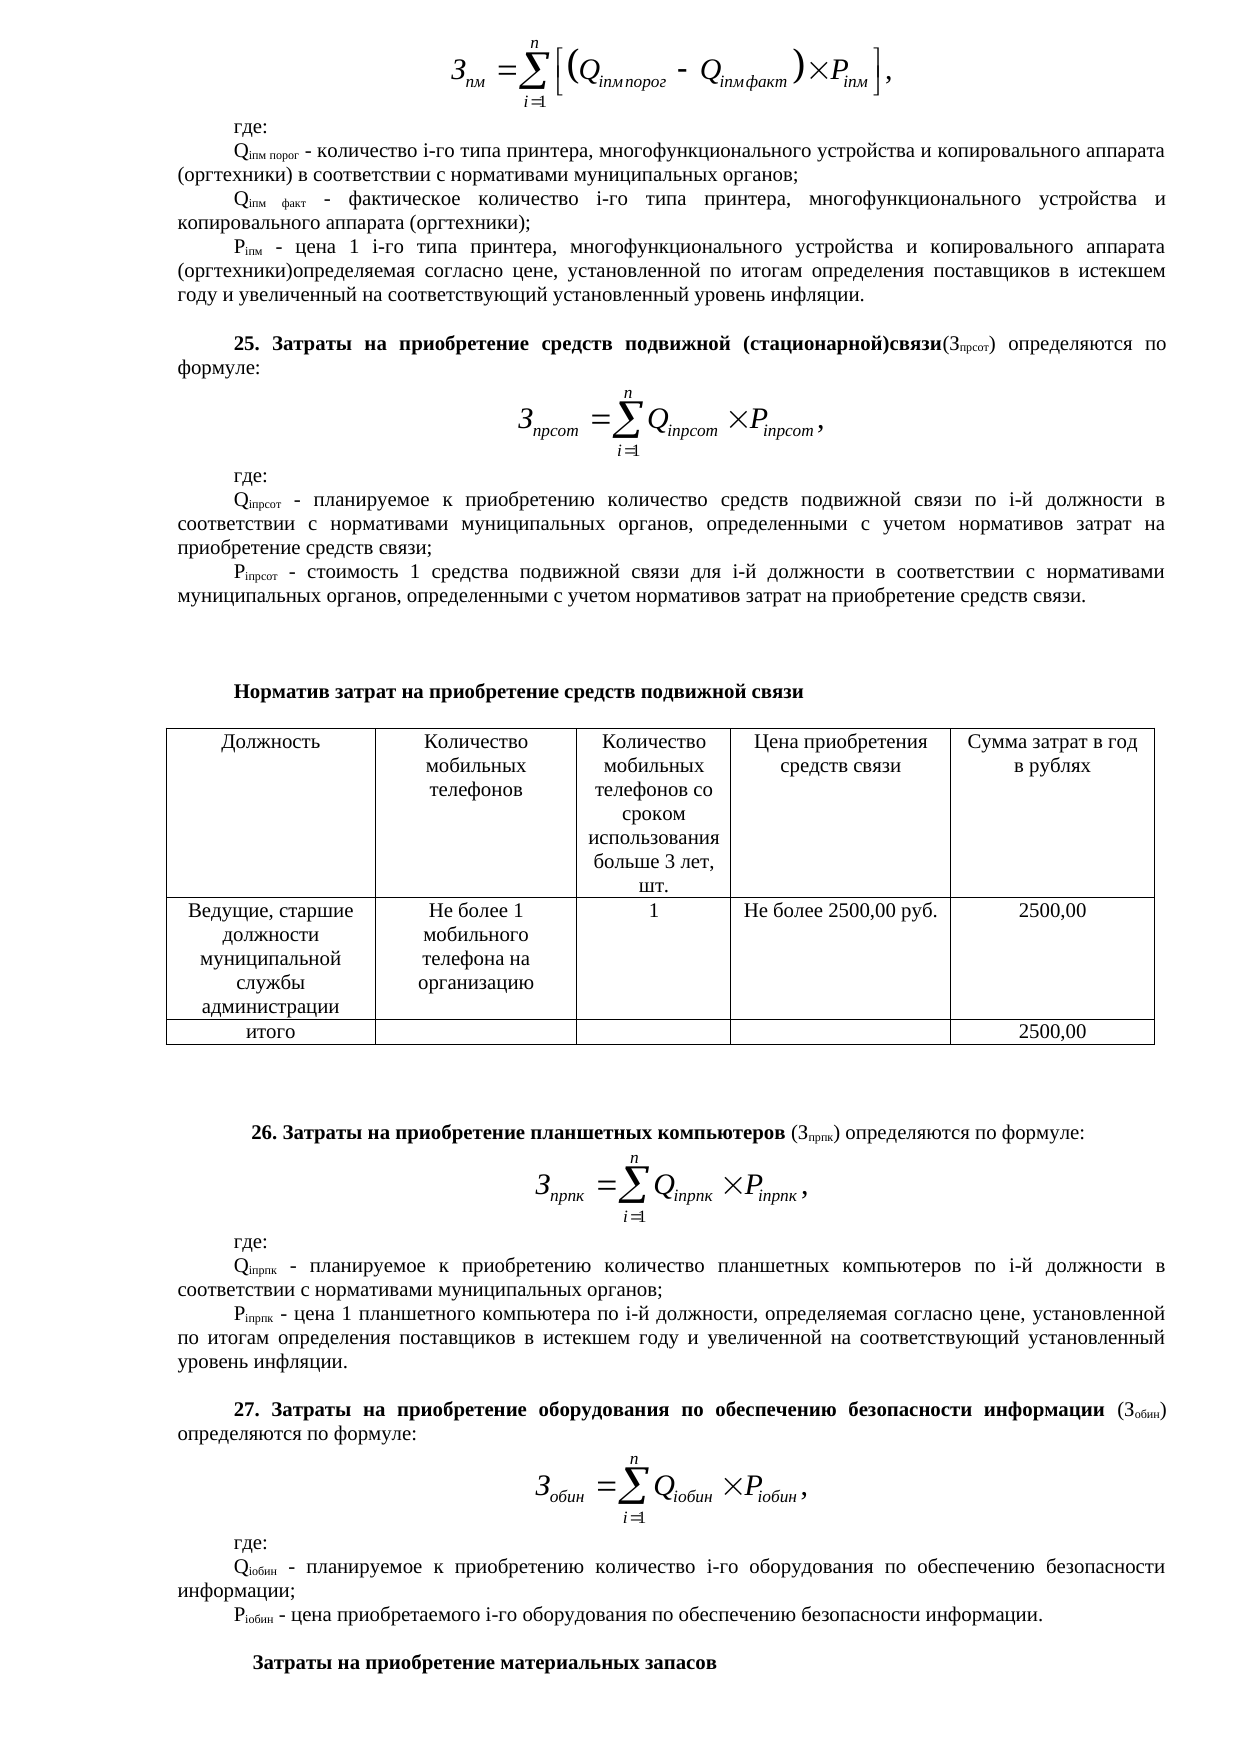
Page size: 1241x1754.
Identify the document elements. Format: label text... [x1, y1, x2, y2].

table_header Количество мобильных телефонов [376, 729, 576, 897]
text Piпрпк - цена 1 планшетного компьютера по i-й должности, определяемая согласно цене, установленной по итогам определения поставщиков в истекшем году и увеличенной на соответствующий установленный уровень инфляции. [177, 1301, 1167, 1373]
text 27. Затраты на приобретение оборудования по обеспечению безопасности информации (Зобин) определяются по формуле: [177, 1397, 1167, 1445]
text где: [177, 1229, 1167, 1253]
text где: [177, 463, 1167, 487]
table_cell 2500,00 [951, 1020, 1154, 1043]
table_cell [731, 1020, 950, 1043]
text Qiпрпк - планируемое к приобретению количество планшетных компьютеров по i-й должности в соответствии с нормативами муниципальных органов; [177, 1253, 1167, 1301]
table_cell [577, 1020, 730, 1043]
table_header Цена приобретения средств связи [731, 729, 950, 897]
text Piобин - цена приобретаемого i-го оборудования по обеспечению безопасности информации. [177, 1602, 1167, 1626]
text Qiпм факт - фактическое количество i-го типа принтера, многофункционального устройства и копировального аппарата (оргтехники); [177, 186, 1167, 234]
table_cell [376, 1020, 576, 1043]
text 25. Затраты на приобретение средств подвижной (стационарной)связи(Зпрсот) определяются по формуле: [177, 331, 1167, 379]
text Piпм - цена 1 i-го типа принтера, многофункционального устройства и копировального аппарата (оргтехники)определяемая согласно цене, установленной по итогам определения поставщиков в истекшем году и увеличенный на соответствующий установленный уровень инфляции. [177, 234, 1167, 306]
table_header Количество мобильных телефонов со сроком использования больше 3 лет, шт. [577, 729, 730, 897]
table_cell 2500,00 [951, 898, 1154, 1018]
text Piпрсот - стоимость 1 средства подвижной связи для i-й должности в соответствии с нормативами муниципальных органов, определенными с учетом нормативов затрат на приобретение средств связи. [177, 559, 1167, 607]
text Затраты на приобретение материальных запасов [177, 1650, 1167, 1674]
text Qiобин - планируемое к приобретению количество i-го оборудования по обеспечению безопасности информации; [177, 1554, 1167, 1602]
table_header Сумма затрат в год в рублях [951, 729, 1154, 897]
table_cell итого [167, 1020, 375, 1043]
text 26. Затраты на приобретение планшетных компьютеров (Зпрпк) определяются по формуле: [177, 1120, 1167, 1144]
table_cell Не более 1 мобильного телефона на организацию [376, 898, 576, 1018]
table_cell Ведущие, старшие должности муниципальной службы администрации [167, 898, 375, 1018]
text Норматив затрат на приобретение средств подвижной связи [177, 679, 1167, 703]
text Qiпм порог - количество i-го типа принтера, многофункционального устройства и копировального аппарата (оргтехники) в соответствии с нормативами муниципальных органов; [177, 138, 1167, 186]
text где: [177, 114, 1167, 138]
text где: [177, 1530, 1167, 1554]
table_header Должность [167, 729, 375, 897]
text Qiпрсот - планируемое к приобретению количество средств подвижной связи по i-й должности в соответствии с нормативами муниципальных органов, определенными с учетом нормативов затрат на приобретение средств связи; [177, 487, 1167, 559]
table_cell Не более 2500,00 руб. [731, 898, 950, 1018]
table_cell 1 [577, 898, 730, 1018]
